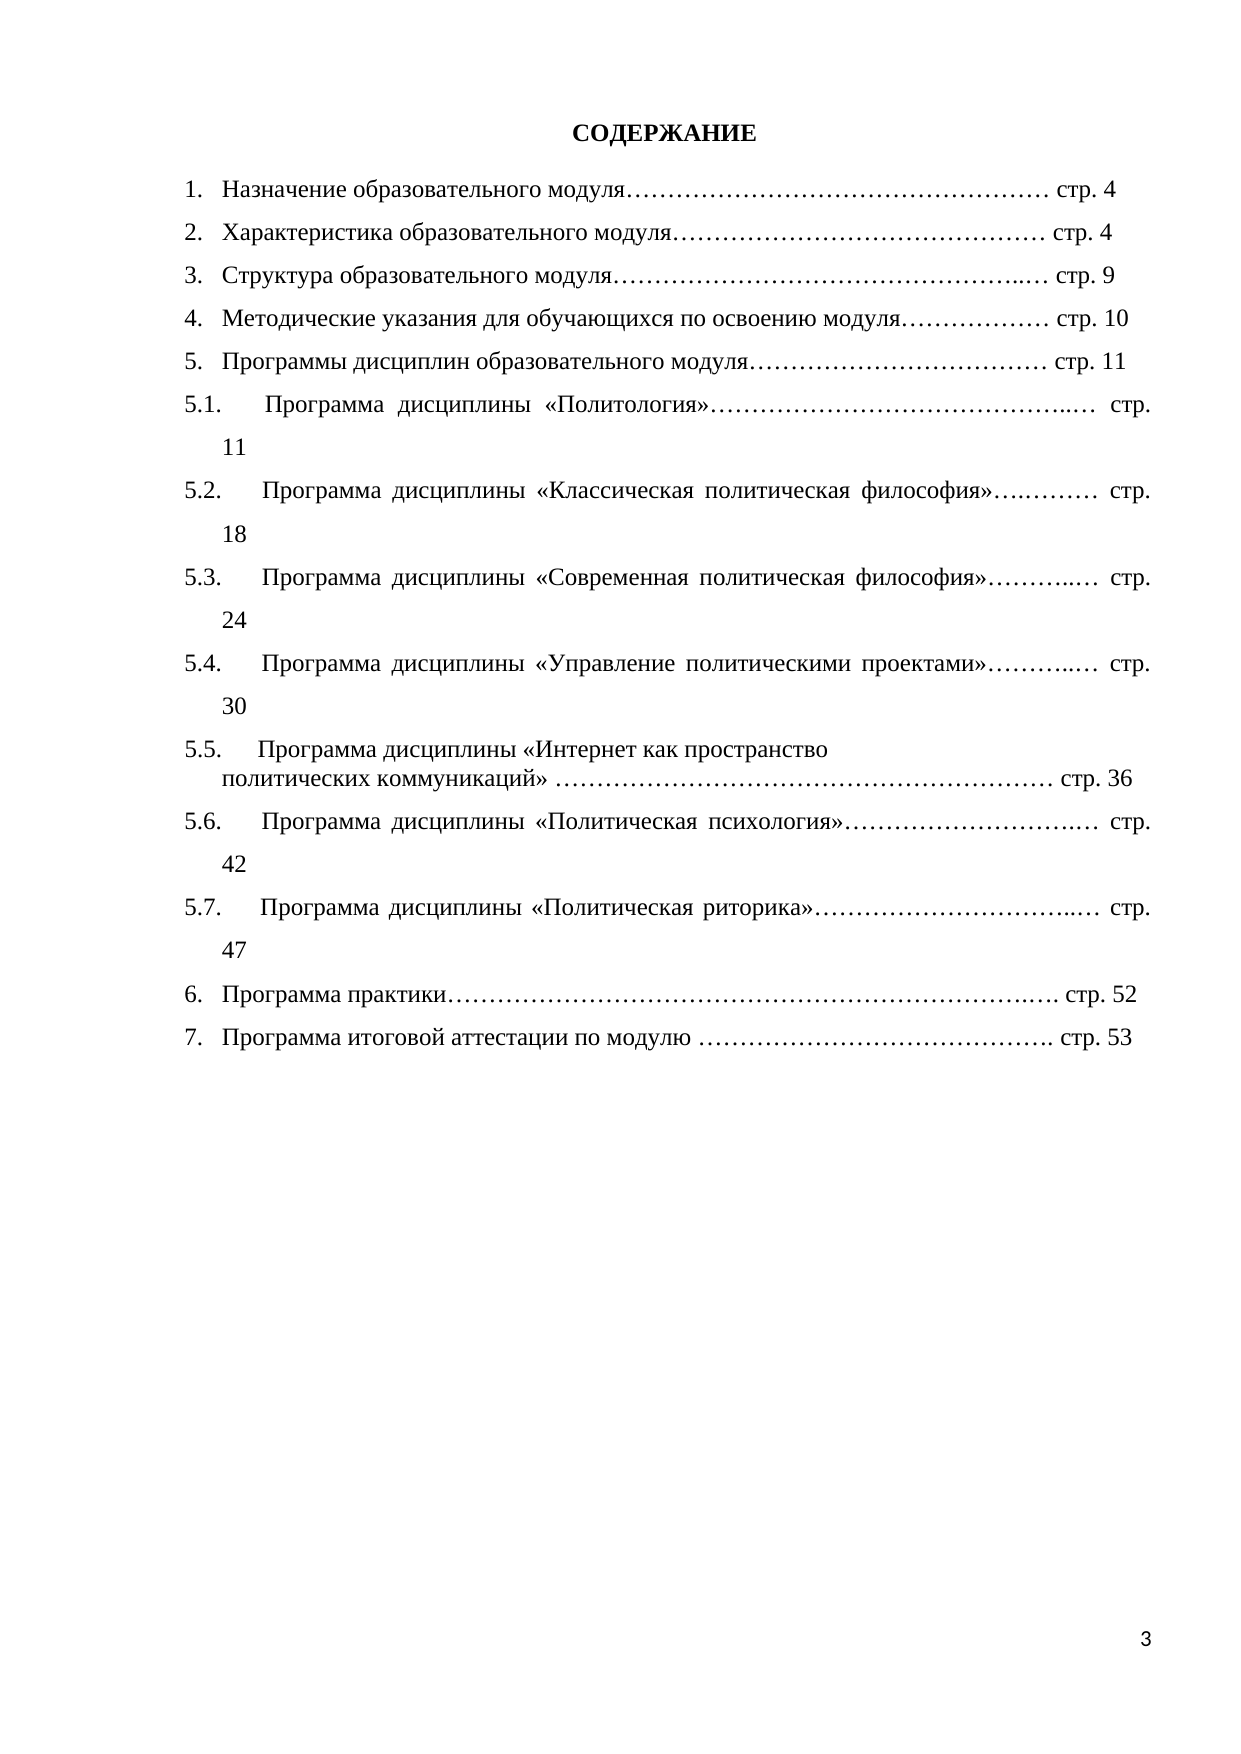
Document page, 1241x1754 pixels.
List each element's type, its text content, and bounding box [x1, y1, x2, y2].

list Методические указания для обучающихся по освоению модуля……………… стр. 10 [184, 303, 1152, 332]
list Программа дисциплины «Политическая психология»……………………….… стр. 42 [184, 806, 1152, 878]
list Программа практики…………………………………………………………….…. стр. 52 [184, 979, 1152, 1007]
text Содержание [177, 118, 1152, 147]
list Назначение образовательного модуля…………………………………………… стр. 4 [184, 174, 1152, 202]
list Программа дисциплины «Современная политическая философия»………..… стр. 24 [184, 562, 1152, 634]
list Структура образовательного модуля…………………………………………..… стр. 9 [184, 260, 1152, 289]
list Программа дисциплины «Политическая риторика»…………………………..… стр. 47 [184, 892, 1152, 964]
text политических коммуникаций» …………………………………………………… стр. 36 [222, 763, 1152, 792]
list Характеристика образовательного модуля……………………………………… стр. 4 [184, 217, 1152, 246]
list Программа дисциплины «Политология»……………………………………..… стр. 11 [184, 389, 1152, 461]
list Программа дисциплины «Управление политическими проектами»………..… стр. 30 [184, 648, 1152, 720]
list Программа дисциплины «Классическая политическая философия»….……… стр. 18 [184, 476, 1152, 547]
list Программа дисциплины «Интернет как пространство [184, 734, 1152, 763]
list Программа итоговой аттестации по модулю ……………………………………. стр. 53 [184, 1022, 1152, 1051]
list Программы дисциплин образовательного модуля……………………………… стр. 11 [184, 346, 1152, 375]
